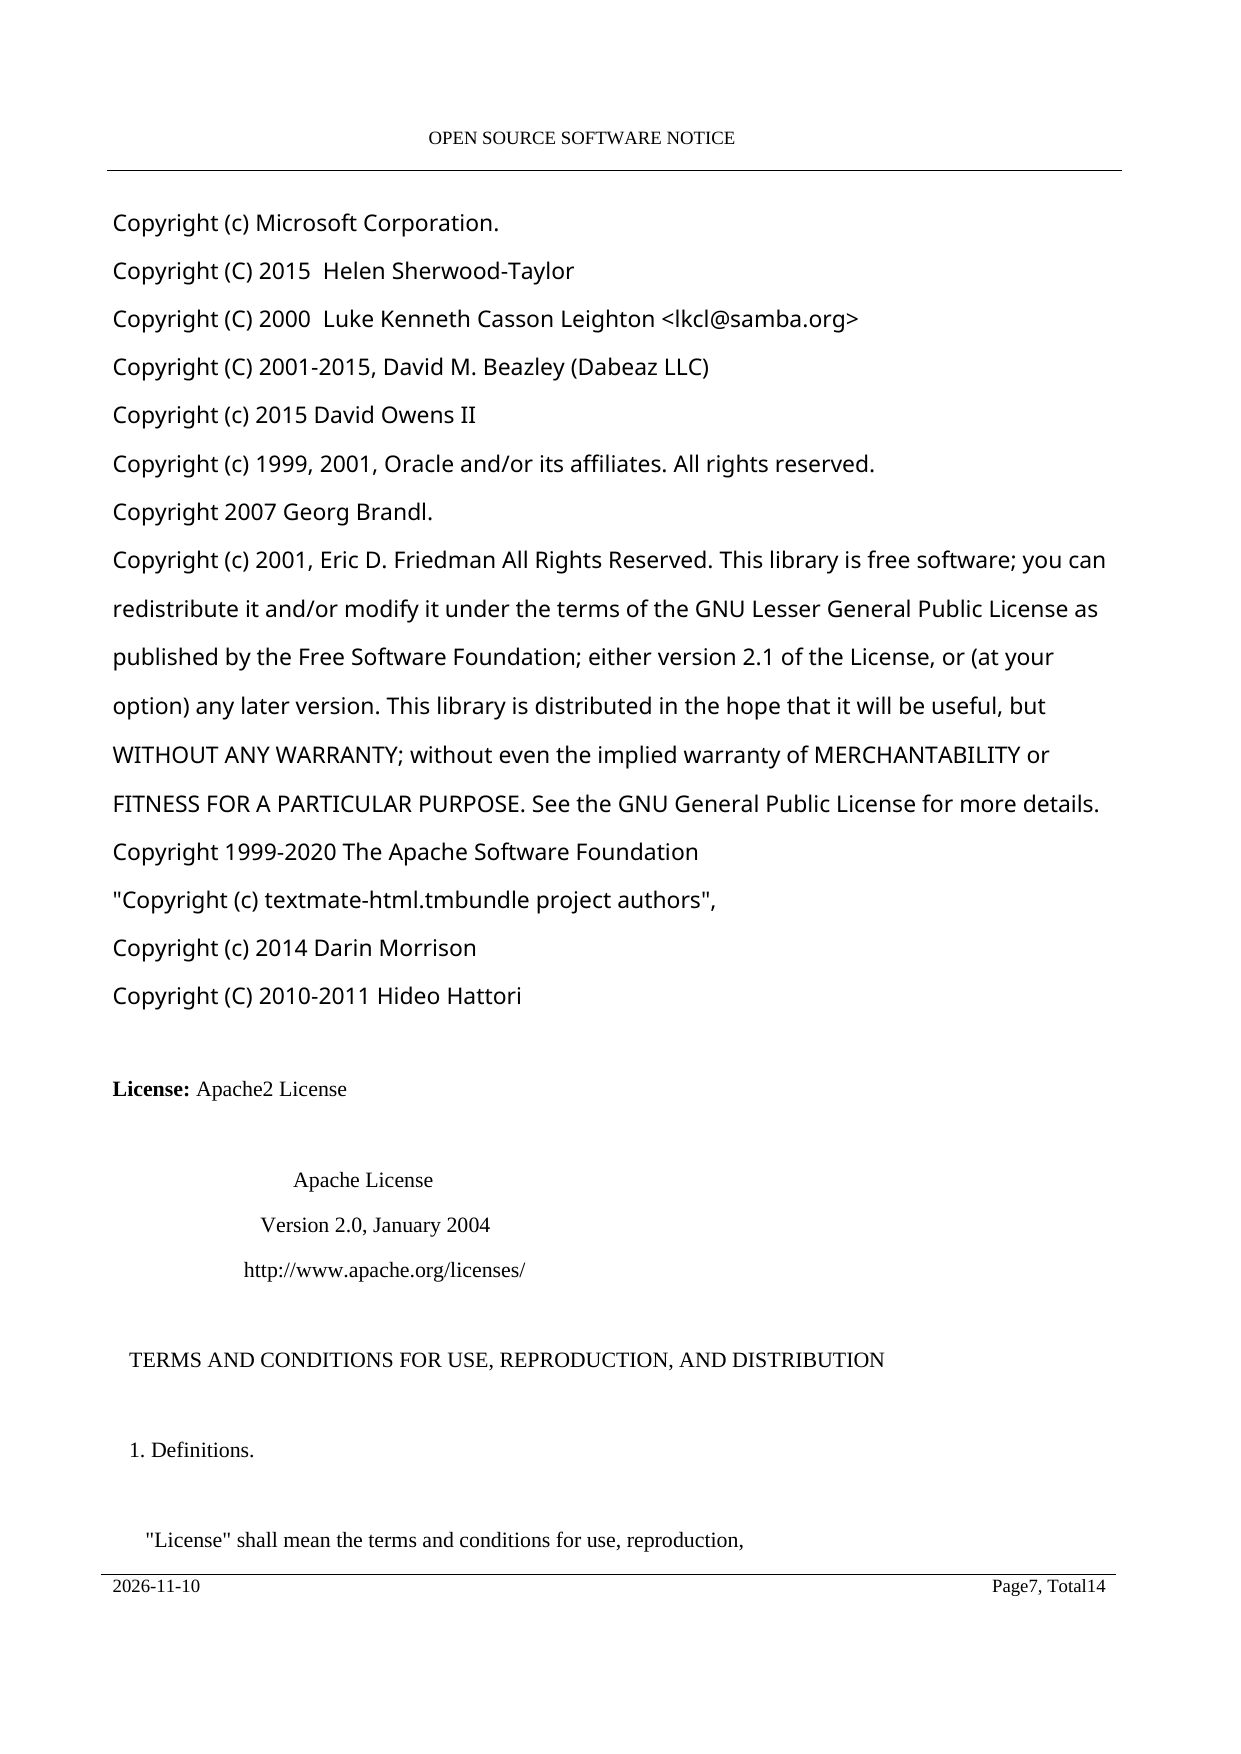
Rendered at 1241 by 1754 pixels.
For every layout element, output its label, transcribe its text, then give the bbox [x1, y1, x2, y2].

text Copyright (c) 2001, Eric D. Friedman All Rights Reserved. This library is free software; you can redistribute it and/or modify it under the terms of the GNU Lesser General Public License as published by the Free Software Foundation; either version 2.1 of the License, or (at your option) any later version. This library is distributed in the hope that it will be useful, but WITHOUT ANY WARRANTY; without even the implied warranty of MERCHANTABILITY or FITNESS FOR A PARTICULAR PURPOSE. See the GNU General Public License for more details. [112, 543, 1128, 819]
text "License" shall mean the terms and conditions for use, reproduction, [112, 1524, 1128, 1556]
text "Copyright (c) textmate-html.tmbundle project authors", [112, 883, 1128, 916]
text Copyright (c) 1999, 2001, Oracle and/or its affiliates. All rights reserved. [112, 447, 1128, 479]
text Copyright 1999-2020 The Apache Software Foundation [112, 835, 1128, 868]
text License: Apache2 License [112, 1073, 1128, 1105]
text Copyright (c) Microsoft Corporation. [112, 206, 1128, 239]
text Copyright (C) 2000 Luke Kenneth Casson Leighton <lkcl@samba.org> [112, 303, 1128, 335]
text Copyright (c) 2014 Darin Morrison [112, 931, 1128, 964]
text Copyright (C) 2001-2015, David M. Beazley (Dabeaz LLC) [112, 351, 1128, 383]
text http://www.apache.org/licenses/ [112, 1253, 1128, 1286]
text Version 2.0, January 2004 [112, 1208, 1128, 1241]
text TERMS AND CONDITIONS FOR USE, REPRODUCTION, AND DISTRIBUTION [112, 1343, 1128, 1376]
text Copyright 2007 Georg Brandl. [112, 495, 1128, 528]
text Apache License [112, 1163, 1128, 1195]
text Copyright (C) 2010-2011 Hideo Hattori [112, 979, 1128, 1012]
text Copyright (C) 2015 Helen Sherwood-Taylor [112, 254, 1128, 287]
text Copyright (c) 2015 David Owens II [112, 399, 1128, 431]
text 1. Definitions. [112, 1433, 1128, 1466]
